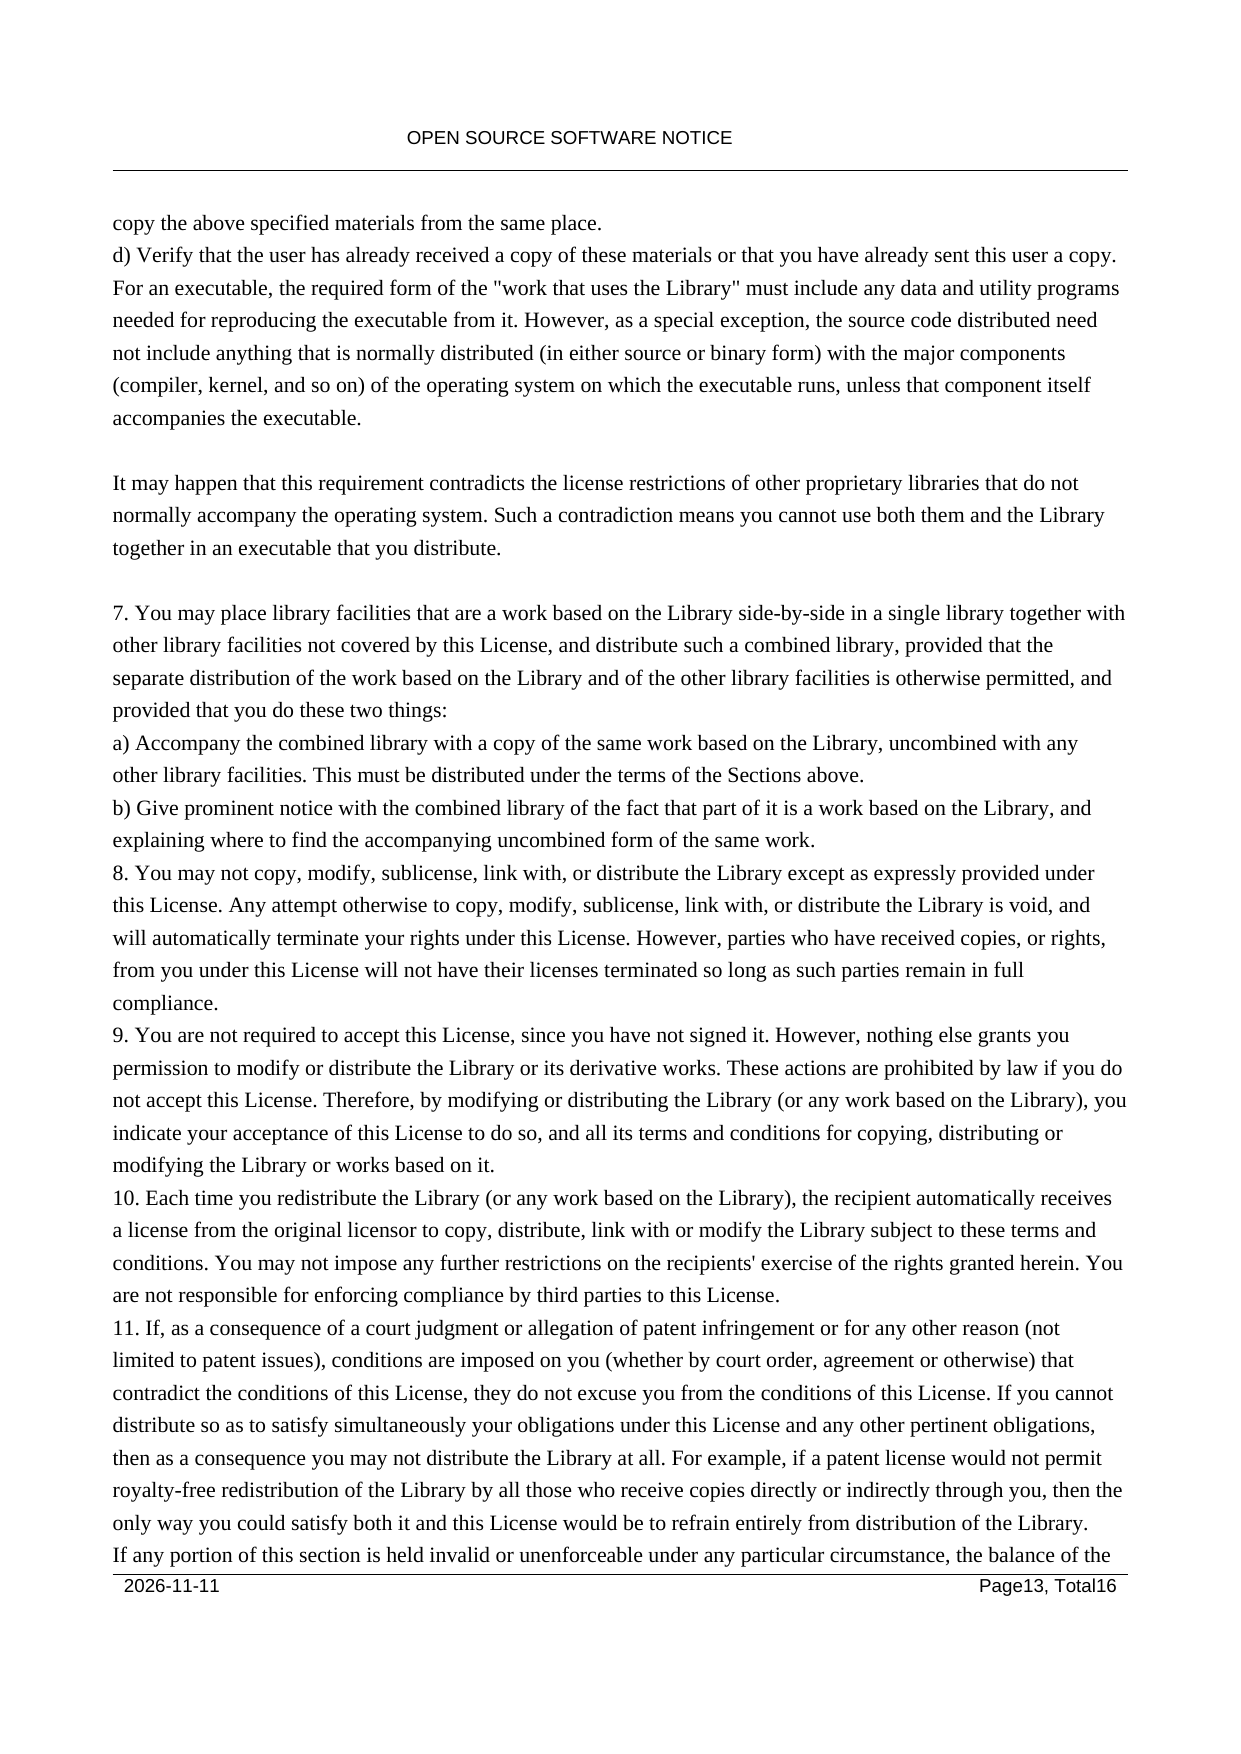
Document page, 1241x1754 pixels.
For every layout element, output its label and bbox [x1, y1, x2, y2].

text [112, 206, 1128, 1571]
